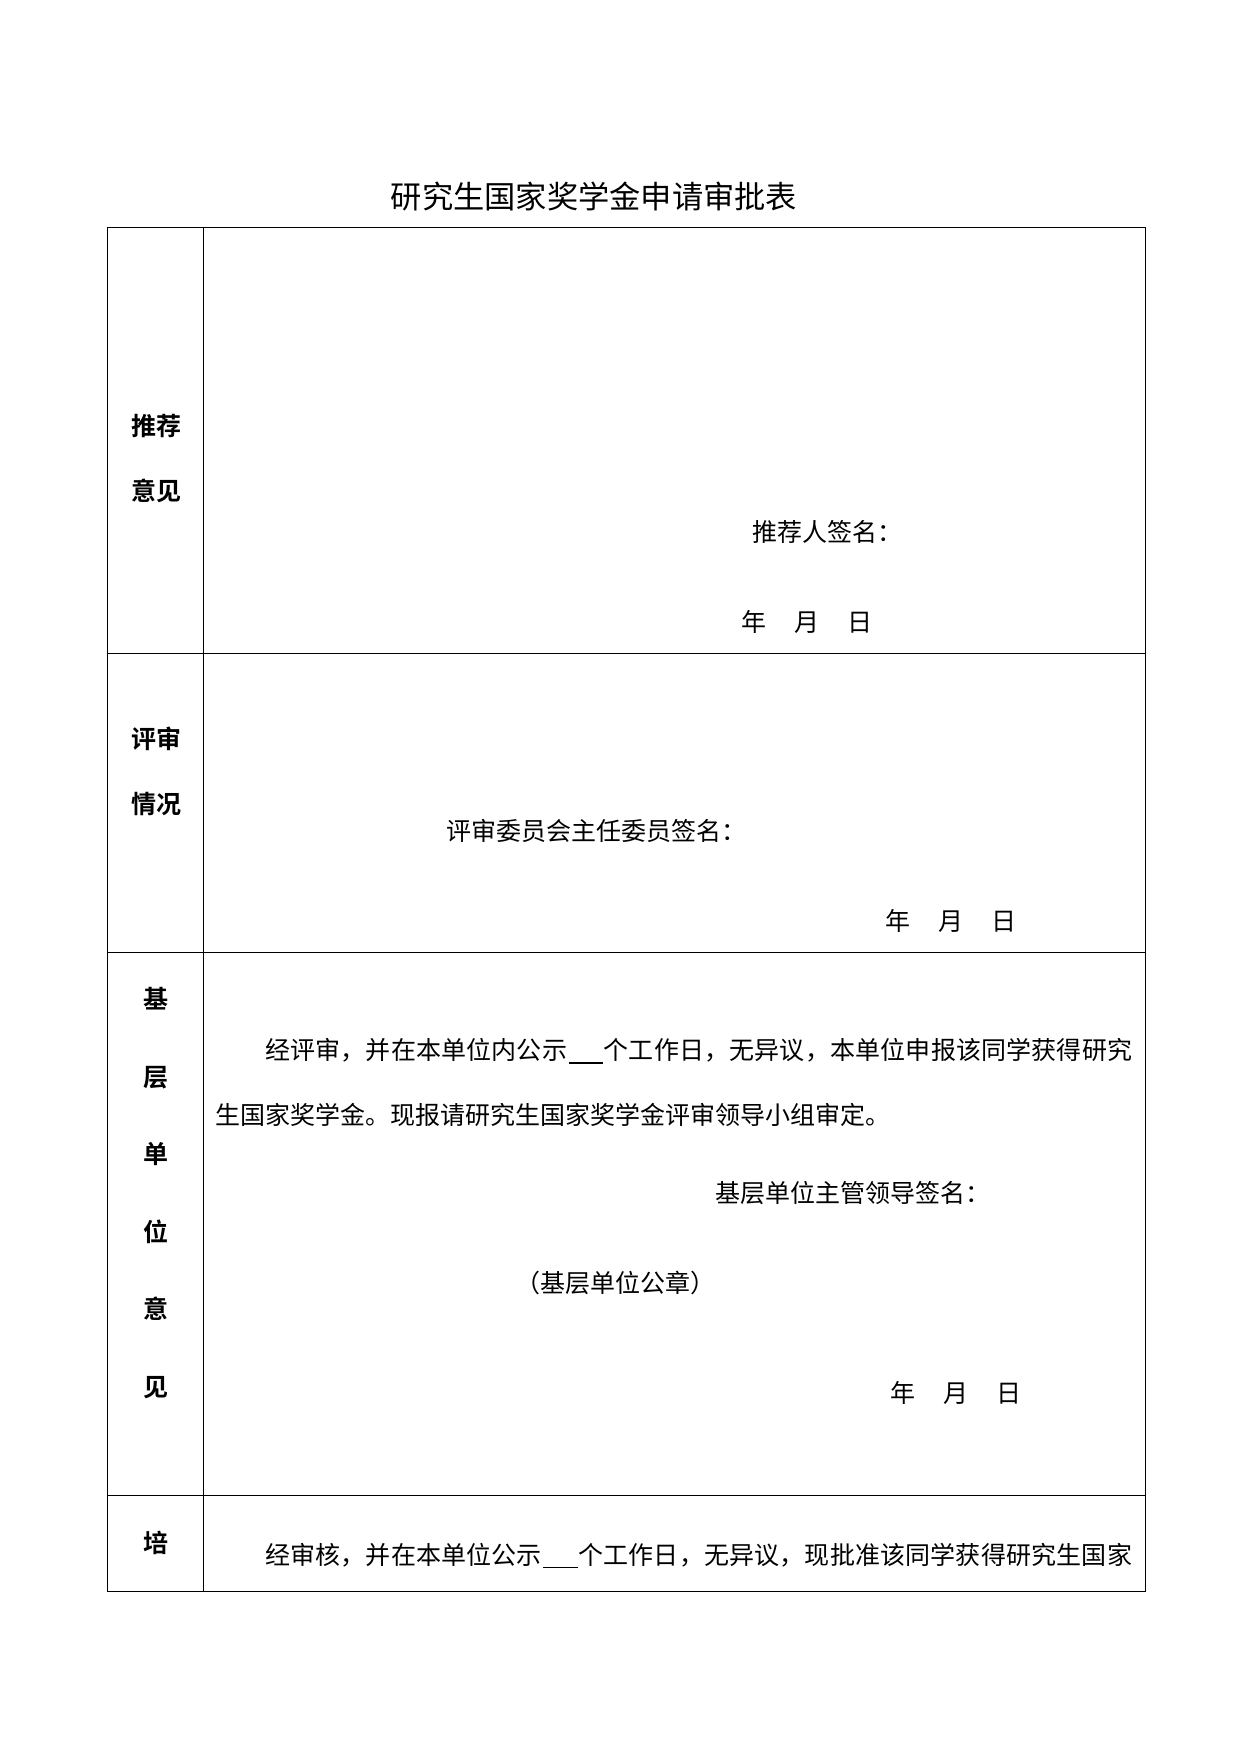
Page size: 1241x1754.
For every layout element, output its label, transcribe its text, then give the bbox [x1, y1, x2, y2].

table_cell 评审情况 [108, 654, 203, 952]
table_cell 基 层 单 位 意 见 [108, 953, 203, 1495]
table_cell 评审委员会主任委员签名： 年 月 日 [204, 654, 1145, 952]
table_header 推荐人签名： 年 月 日 [204, 228, 1145, 653]
table_cell 培 养 单 位 意 见 [108, 1496, 203, 1591]
text 研究生国家奖学金申请审批表 [187, 162, 1053, 227]
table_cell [204, 1496, 1145, 1591]
table_header 推荐意见 [108, 228, 203, 653]
table_cell 经评审，并在本单位内公示 个工作日，无异议，本单位申报该同学获得研究生国家奖学金。现报请研究生国家奖学金评审领导小组审定。 基层单位主管领导签名： （基层单位公章） 年 月 日 [204, 953, 1145, 1495]
